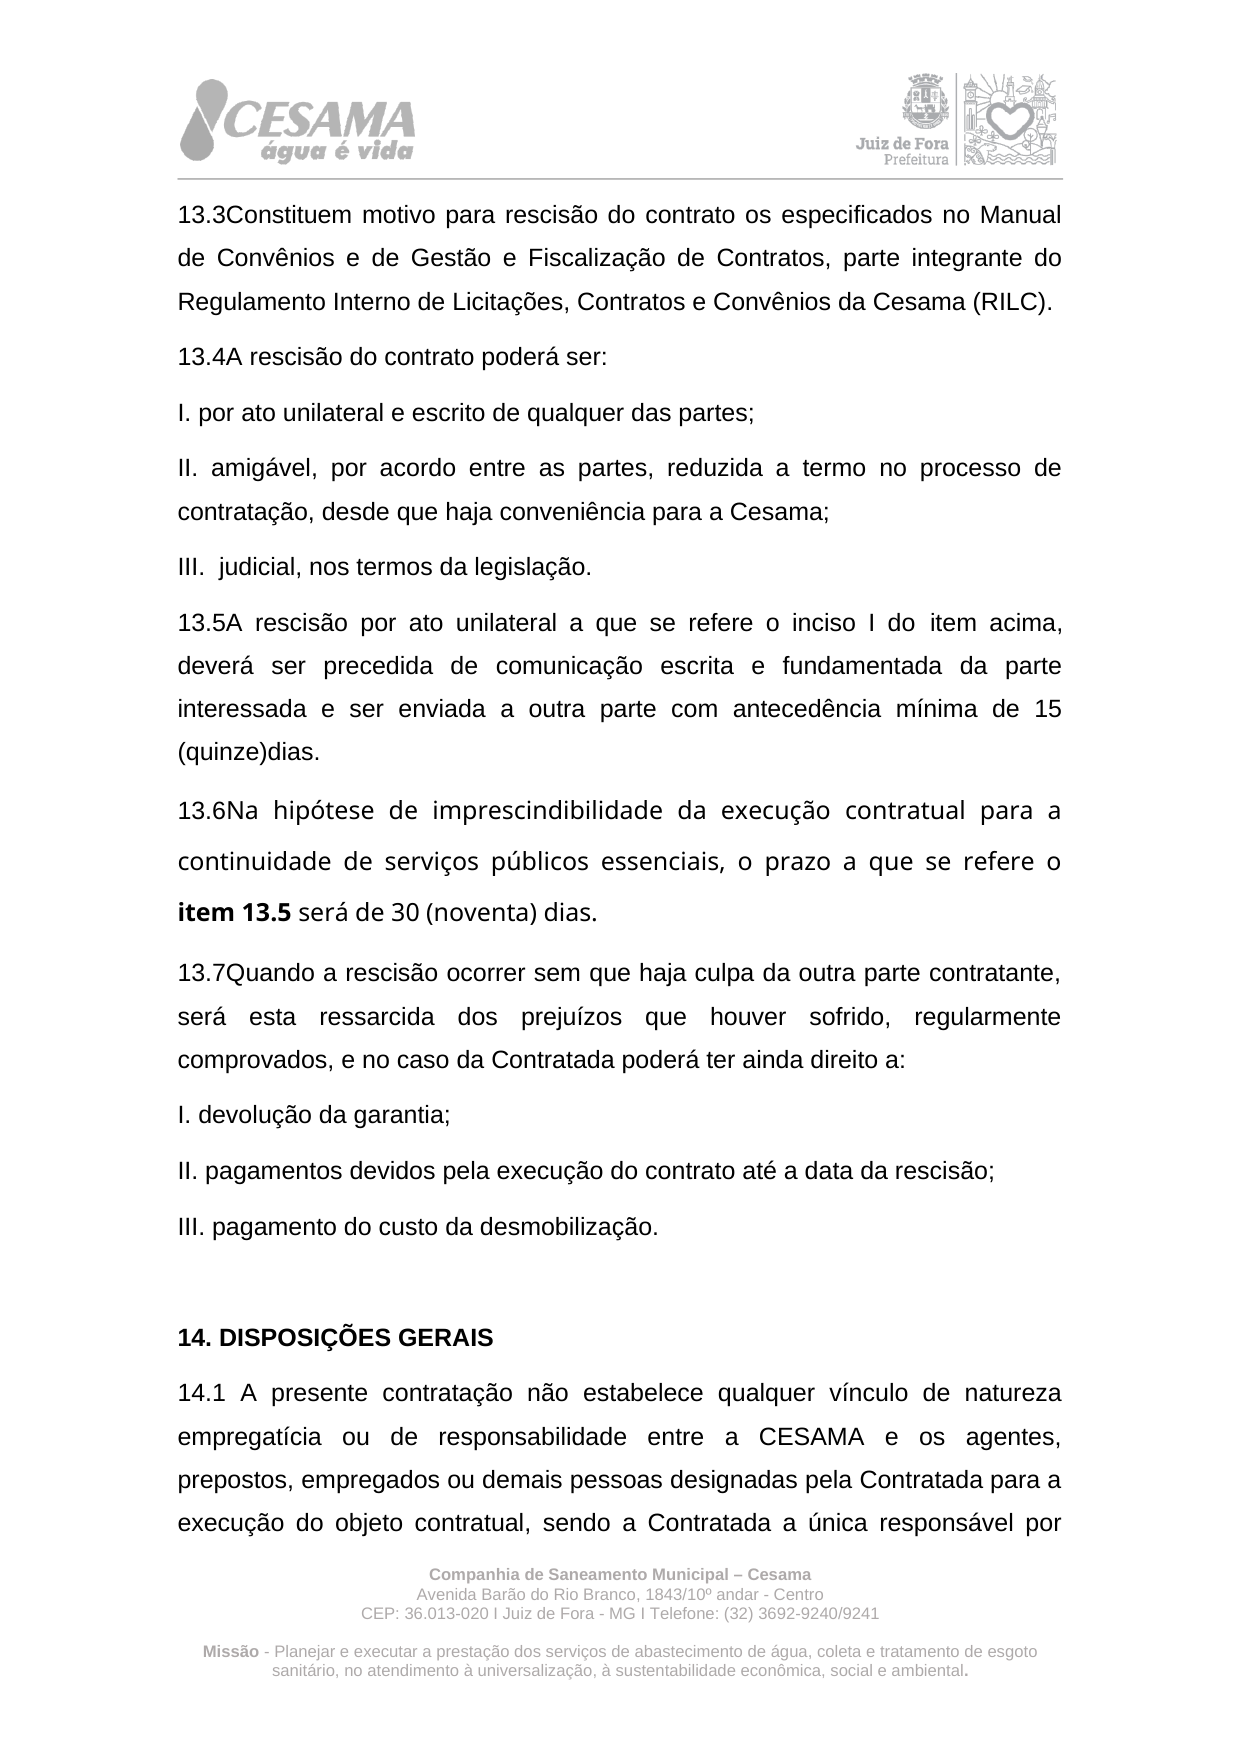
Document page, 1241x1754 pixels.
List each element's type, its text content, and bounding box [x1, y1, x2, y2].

text 13.3Constituem motivo para rescisão do contrato os especificados no Manual de Convênios e de Gestão e Fiscalização de Contratos, parte integrante do Regulamento Interno de Licitações, Contratos e Convênios da Cesama (RILC). [177, 200, 1063, 315]
text III. pagamento do custo da desmobilização. [177, 1212, 1063, 1240]
text II. pagamentos devidos pela execução do contrato até a data da rescisão; [177, 1156, 1063, 1185]
picture [177, 73, 1064, 180]
text III. judicial, nos termos da legislação. [177, 552, 1063, 581]
text 13.7Quando a rescisão ocorrer sem que haja culpa da outra parte contratante, será esta ressarcida dos prejuízos que houver sofrido, regularmente comprovados, e no caso da Contratada poderá ter ainda direito a: [177, 958, 1063, 1073]
text I. por ato unilateral e escrito de qualquer das partes; [177, 398, 1063, 427]
text 13.4A rescisão do contrato poderá ser: [177, 342, 1063, 371]
text 13.5A rescisão por ato unilateral a que se refere o inciso I do item acima, deverá ser precedida de comunicação escrita e fundamentada da parte interessada e ser enviada a outra parte com antecedência mínima de 15 (quinze)dias. [177, 608, 1063, 766]
text 13.6Na hipótese de imprescindibilidade da execução contratual para a continuidade de serviços públicos essenciais, o prazo a que se refere o item 13.5 será de 30 (noventa) dias. [177, 793, 1063, 929]
text 14. DISPOSIÇÕES GERAIS [177, 1323, 1063, 1352]
text II. amigável, por acordo entre as partes, reduzida a termo no processo de contratação, desde que haja conveniência para a Cesama; [177, 453, 1063, 525]
text I. devolução da garantia; [177, 1100, 1063, 1129]
